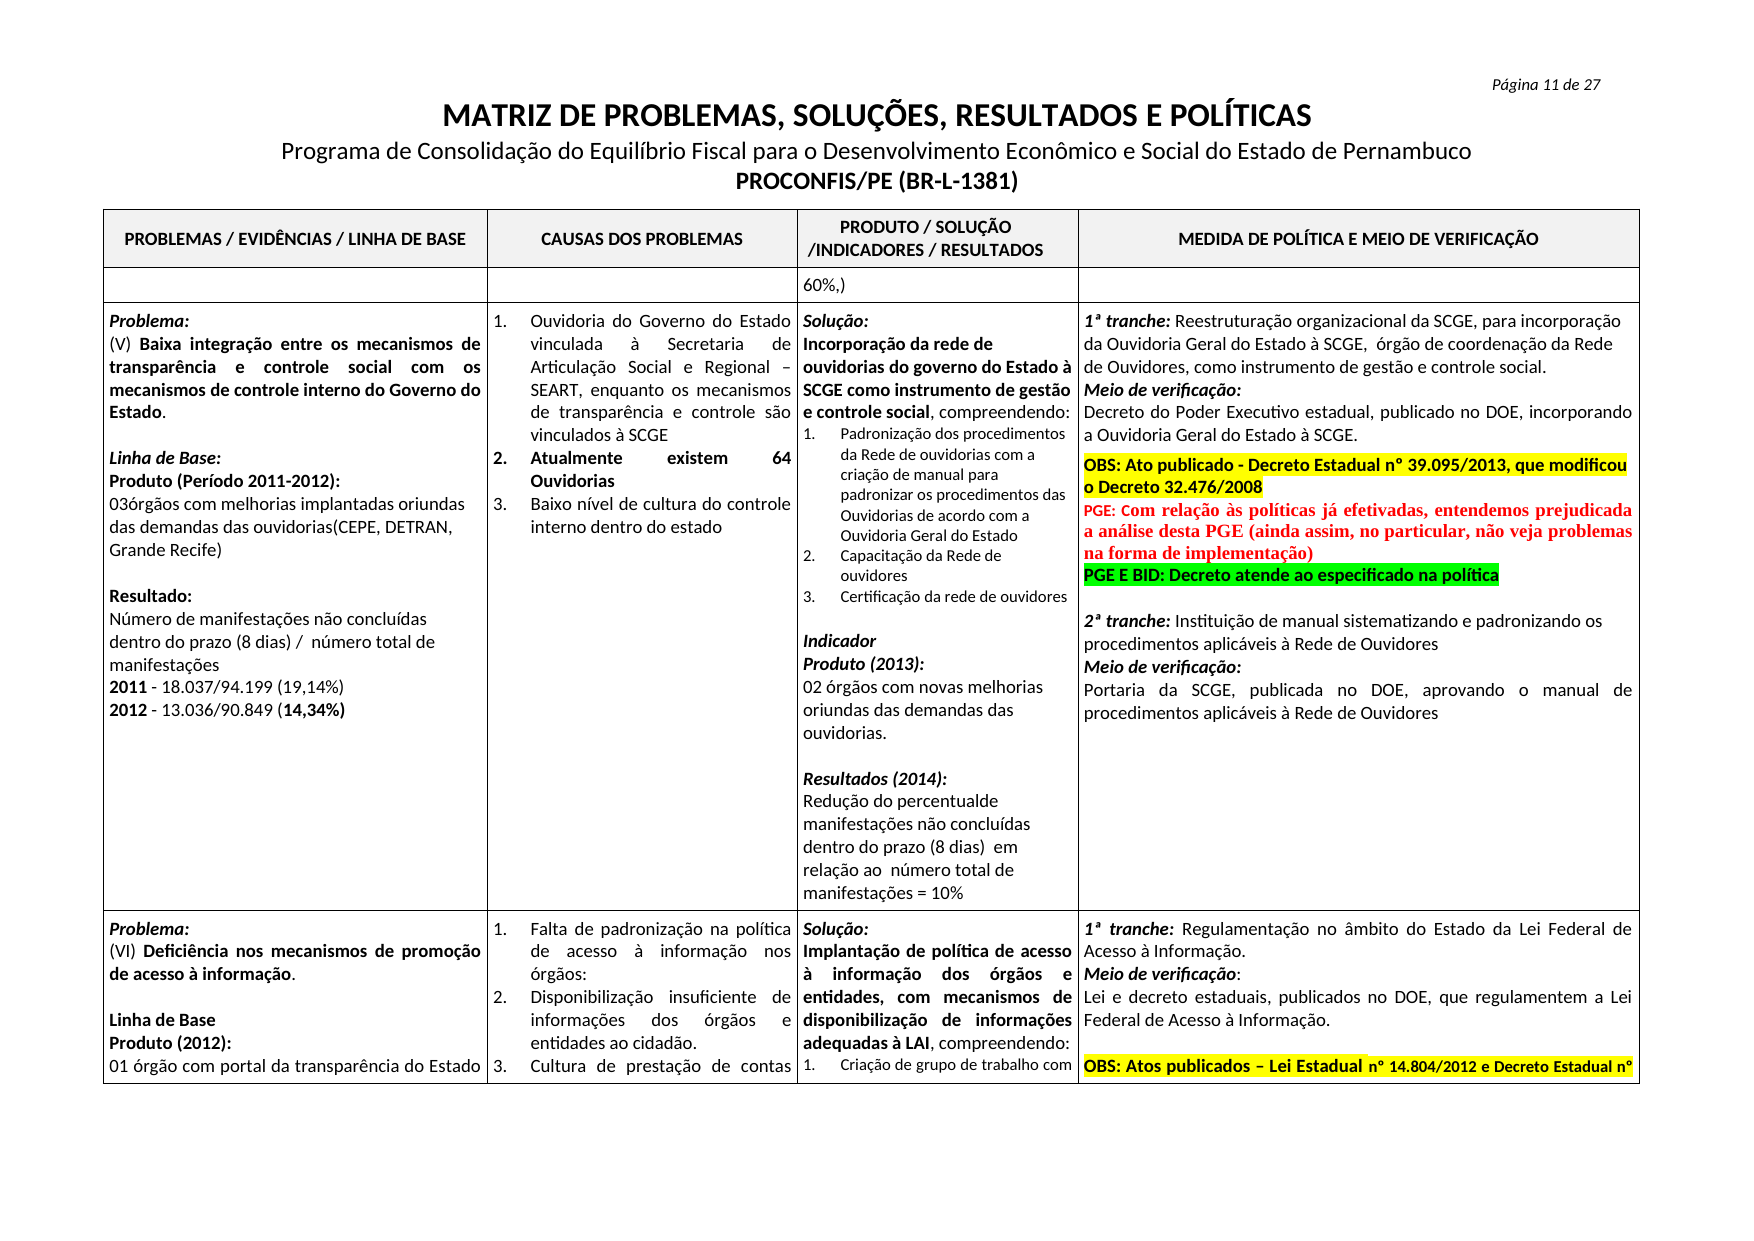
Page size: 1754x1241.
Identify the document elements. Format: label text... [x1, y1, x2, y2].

table_cell Solução: Incorporação da rede de ouvidorias do governo do Estado à SCGE como instrumento de gestão e controle social, compreendendo: Padronização dos procedimentos da Rede de ouvidorias com a criação de manual para padronizar os procedimentos das Ouvidorias de acordo com a Ouvidoria Geral do Estado Capacitação da Rede de ouvidores Certificação da rede de ouvidores Indicador Produto (2013): 02 órgãos com novas melhorias oriundas das demandas das ouvidorias. Resultados (2014): Redução do percentualde manifestações não concluídas dentro do prazo (8 dias) em relação ao número total de manifestações = 10% [798, 303, 1078, 910]
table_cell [1079, 911, 1639, 1083]
table_cell Problema: (V) Baixa integração entre os mecanismos de transparência e controle social com os mecanismos de controle interno do Governo do Estado. Linha de Base: Produto (Período 2011-2012): 03órgãos com melhorias implantadas oriundas das demandas das ouvidorias(CEPE, DETRAN, Grande Recife) Resultado: Número de manifestações não concluídas dentro do prazo (8 dias) / número total de manifestações 2011 - 18.037/94.199 (19,14%) 2012 - 13.036/90.849 (14,34%) [104, 303, 487, 910]
table_cell 1ª tranche: Reestruturação organizacional da SCGE, para incorporação da Ouvidoria Geral do Estado à SCGE, órgão de coordenação da Rede de Ouvidores, como instrumento de gestão e controle social. Meio de verificação: Decreto do Poder Executivo estadual, publicado no DOE, incorporando a Ouvidoria Geral do Estado à SCGE. OBS: Ato publicado - Decreto Estadual nº 39.095/2013, que modificou o Decreto 32.476/2008 PGE: Com relação às políticas já efetivadas, entendemos prejudicada a análise desta PGE (ainda assim, no particular, não veja problemas na forma de implementação) PGE E BID: Decreto atende ao especificado na política 2ª tranche: Instituição de manual sistematizando e padronizando os procedimentos aplicáveis à Rede de Ouvidores Meio de verificação: Portaria da SCGE, publicada no DOE, aprovando o manual de procedimentos aplicáveis à Rede de Ouvidores [1079, 303, 1639, 910]
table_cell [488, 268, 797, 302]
table_header CAUSAS DOS PROBLEMAS [488, 210, 797, 267]
table_cell Ouvidoria do Governo do Estado vinculada à Secretaria de Articulação Social e Regional – SEART, enquanto os mecanismos de transparência e controle são vinculados à SCGE Atualmente existem 64 Ouvidorias Baixo nível de cultura do controle interno dentro do estado [488, 303, 797, 910]
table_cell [488, 911, 797, 1083]
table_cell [104, 268, 487, 302]
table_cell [798, 911, 1078, 1083]
table_header PROBLEMAS / EVIDÊNCIAS / LINHA DE BASE [104, 210, 487, 267]
table_header MEDIDA DE POLÍTICA E MEIO DE VERIFICAÇÃO [1079, 210, 1639, 267]
table_header PRODUTO / SOLUÇÃO /INDICADORES / RESULTADOS [798, 210, 1078, 267]
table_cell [104, 911, 487, 1083]
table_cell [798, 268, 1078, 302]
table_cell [1079, 268, 1639, 302]
